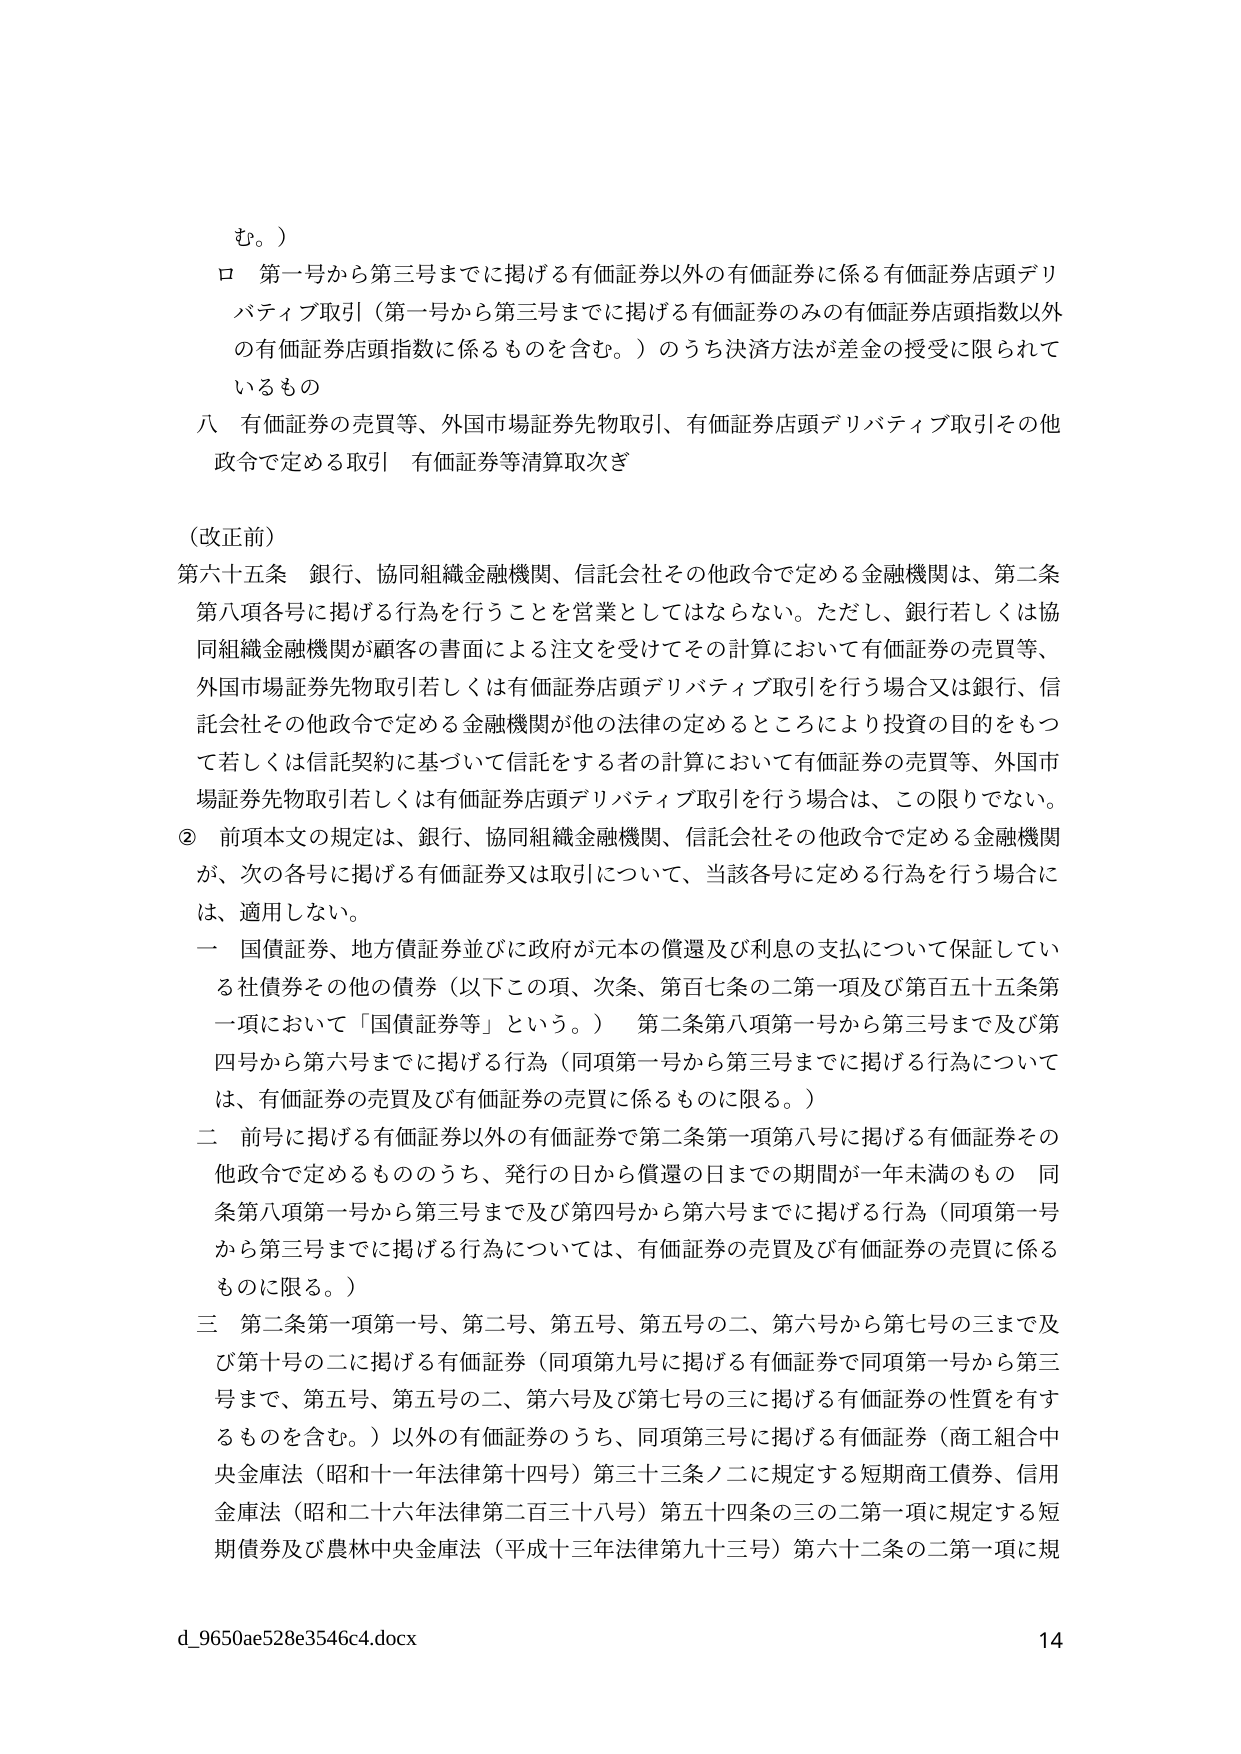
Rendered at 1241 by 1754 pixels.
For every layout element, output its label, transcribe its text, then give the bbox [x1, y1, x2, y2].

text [215, 217, 1063, 254]
text ロ 第一号から第三号までに掲げる有価証券以外の有価証券に係る有価証券店頭デリバティブ取引（第一号から第三号までに掲げる有価証券のみの有価証券店頭指数以外の有価証券店頭指数に係るものを含む。）のうち決済方法が差金の授受に限られているもの [215, 254, 1063, 404]
text 第六十五条 銀行、協同組織金融機関、信託会社その他政令で定める金融機関は、第二条第八項各号に掲げる行為を行うことを営業としてはならない。ただし、銀行若しくは協同組織金融機関が顧客の書面による注文を受けてその計算において有価証券の売買等、外国市場証券先物取引若しくは有価証券店頭デリバティブ取引を行う場合又は銀行、信託会社その他政令で定める金融機関が他の法律の定めるところにより投資の目的をもつて若しくは信託契約に基づいて信託をする者の計算において有価証券の売買等、外国市場証券先物取引若しくは有価証券店頭デリバティブ取引を行う場合は、この限りでない。 [177, 554, 1063, 817]
text 二 前号に掲げる有価証券以外の有価証券で第二条第一項第八号に掲げる有価証券その他政令で定めるもののうち、発行の日から償還の日までの期間が一年未満のもの 同条第八項第一号から第三号まで及び第四号から第六号までに掲げる行為（同項第一号から第三号までに掲げる行為については、有価証券の売買及び有価証券の売買に係るものに限る。） [196, 1117, 1063, 1304]
text 一 国債証券、地方債証券並びに政府が元本の償還及び利息の支払について保証している社債券その他の債券（以下この項、次条、第百七条の二第一項及び第百五十五条第一項において「国債証券等」という。） 第二条第八項第一号から第三号まで及び第四号から第六号までに掲げる行為（同項第一号から第三号までに掲げる行為については、有価証券の売買及び有価証券の売買に係るものに限る。） [196, 929, 1063, 1117]
text （改正前） [177, 517, 1063, 554]
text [196, 1304, 1063, 1567]
text 八 有価証券の売買等、外国市場証券先物取引、有価証券店頭デリバティブ取引その他政令で定める取引 有価証券等清算取次ぎ [196, 404, 1063, 479]
text ② 前項本文の規定は、銀行、協同組織金融機関、信託会社その他政令で定める金融機関が、次の各号に掲げる有価証券又は取引について、当該各号に定める行為を行う場合には、適用しない。 [177, 817, 1063, 929]
